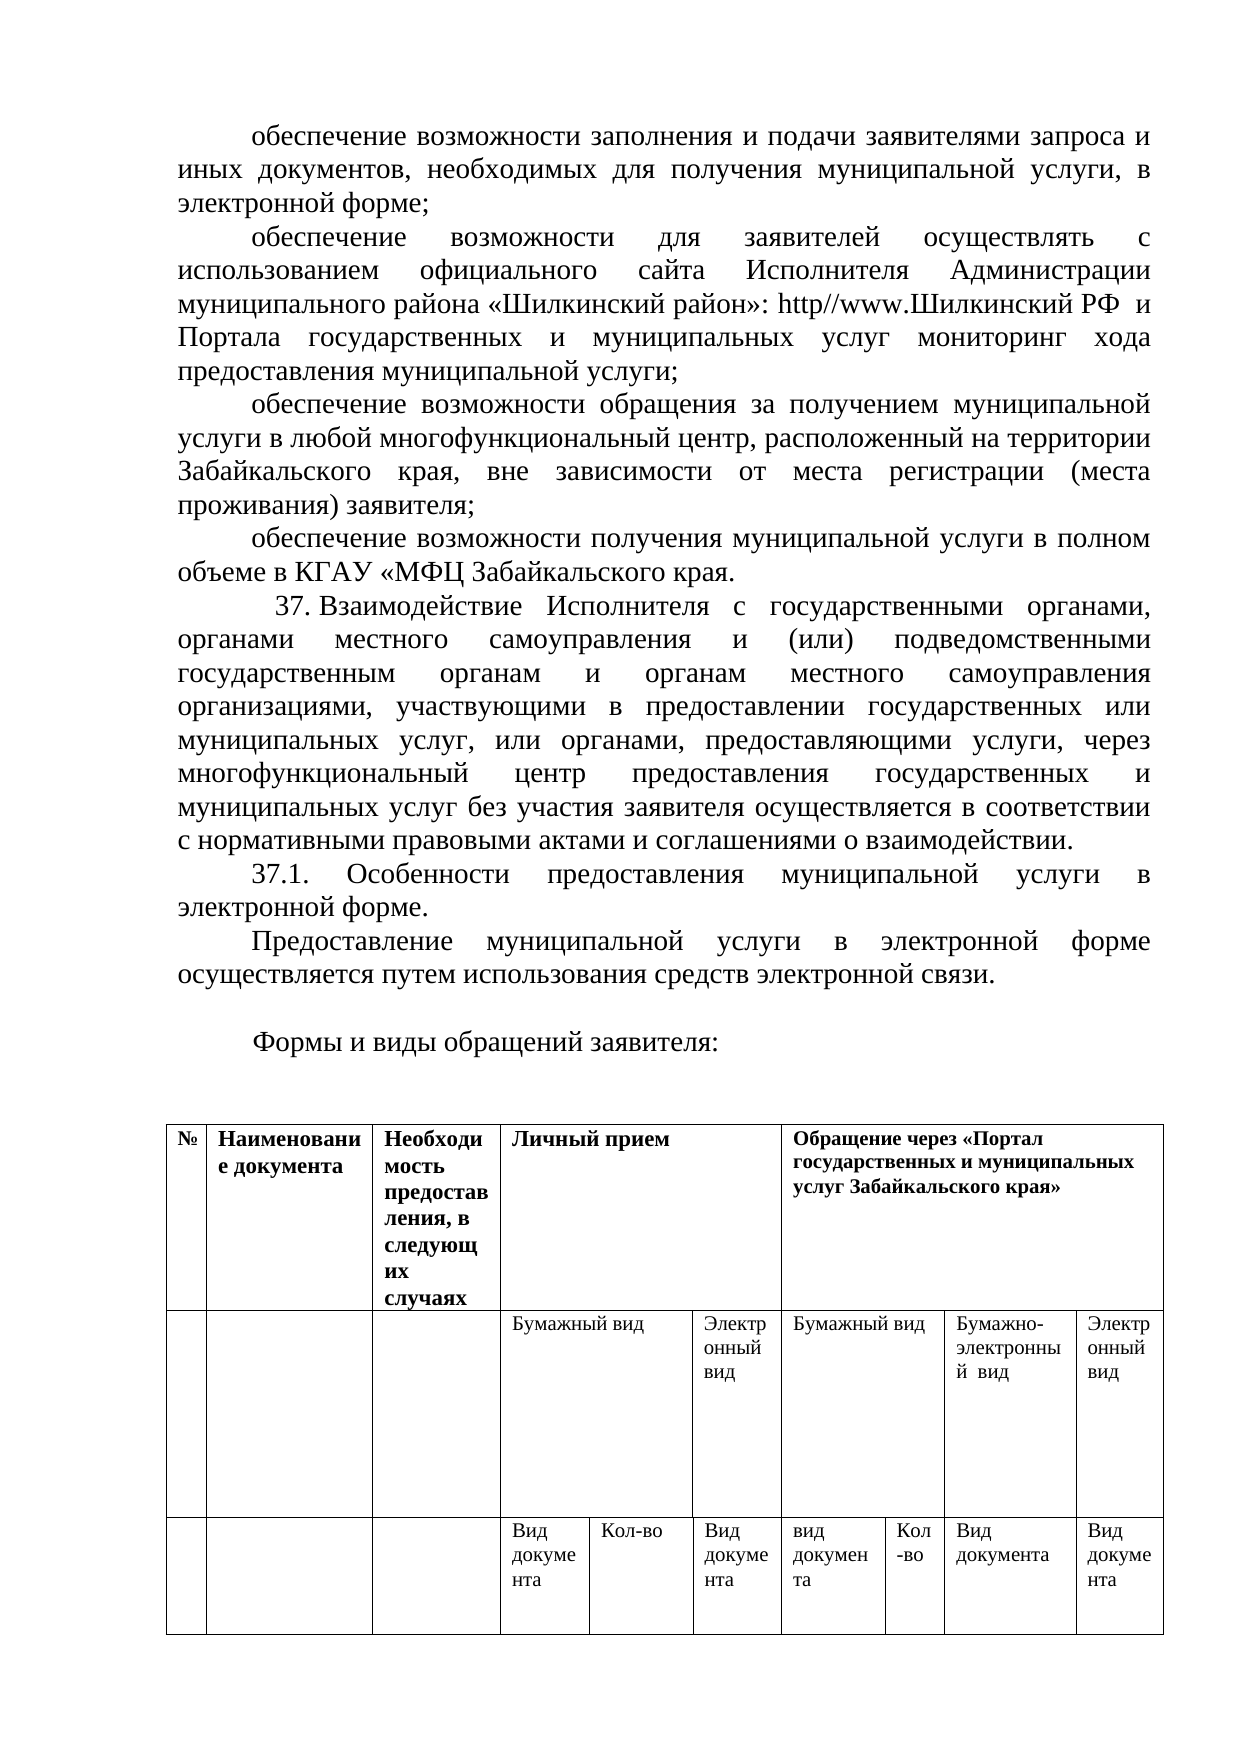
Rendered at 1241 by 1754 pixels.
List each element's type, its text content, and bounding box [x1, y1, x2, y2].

text 37. Взаимодействие Исполнителя с государственными органами, органами местного самоуправления и (или) подведомственными государственным органам и органам местного самоуправления организациями, участвующими в предоставлении государственных или муниципальных услуг, или органами, предоставляющими услуги, через многофункциональный центр предоставления государственных и муниципальных услуг без участия заявителя осуществляется в соответствии с нормативными правовыми актами и соглашениями о взаимодействии. [177, 588, 1152, 856]
table_cell Кол-во [886, 1518, 944, 1633]
table_cell Электронный вид [693, 1311, 781, 1517]
text обеспечение возможности обращения за получением муниципальной услуги в любой многофункциональный центр, расположенный на территории Забайкальского края, вне зависимости от места регистрации (места проживания) заявителя; [177, 386, 1152, 521]
table_cell Вид документа [694, 1518, 781, 1633]
text обеспечение возможности для заявителей осуществлять с использованием официального сайта Исполнителя Администрации муниципального района «Шилкинский район»: http//www.Шилкинский РФ и Портала государственных и муниципальных услуг мониторинг хода предоставления муниципальной услуги; [177, 219, 1152, 386]
table_header Наименование документа [207, 1125, 372, 1310]
table_cell Вид документа [945, 1518, 1076, 1633]
table_header Обращение через «Портал государственных и муниципальных услуг Забайкальского края» [782, 1125, 1163, 1310]
table_cell [207, 1311, 372, 1517]
table_cell [373, 1311, 500, 1517]
table_cell Вид документа [501, 1518, 589, 1633]
text 37.1. Особенности предоставления муниципальной услуги в электронной форме. [177, 856, 1152, 923]
table_cell [167, 1518, 206, 1633]
table_cell Электронный вид [1077, 1311, 1163, 1517]
table_cell Бумажный вид [501, 1311, 692, 1517]
table_header Необходимость предоставления, в следующих случаях [373, 1125, 500, 1310]
table_header Личный прием [501, 1125, 781, 1310]
table_cell Кол-во [590, 1518, 693, 1633]
text обеспечение возможности заполнения и подачи заявителями запроса и иных документов, необходимых для получения муниципальной услуги, в электронной форме; [177, 118, 1152, 219]
table_cell Вид документа [1077, 1518, 1163, 1633]
table_header № [167, 1125, 206, 1310]
table_cell Бумажно- электронный вид [945, 1311, 1076, 1517]
table_cell [167, 1311, 206, 1517]
text Предоставление муниципальной услуги в электронной форме осуществляется путем использования средств электронной связи. [177, 923, 1152, 990]
text обеспечение возможности получения муниципальной услуги в полном объеме в КГАУ «МФЦ Забайкальского края. [177, 521, 1152, 588]
text Формы и виды обращений заявителя: [177, 1024, 1152, 1057]
table_cell [207, 1518, 372, 1633]
table_cell Бумажный вид [782, 1311, 944, 1517]
table_cell [373, 1518, 500, 1633]
table_cell вид документа [782, 1518, 885, 1633]
